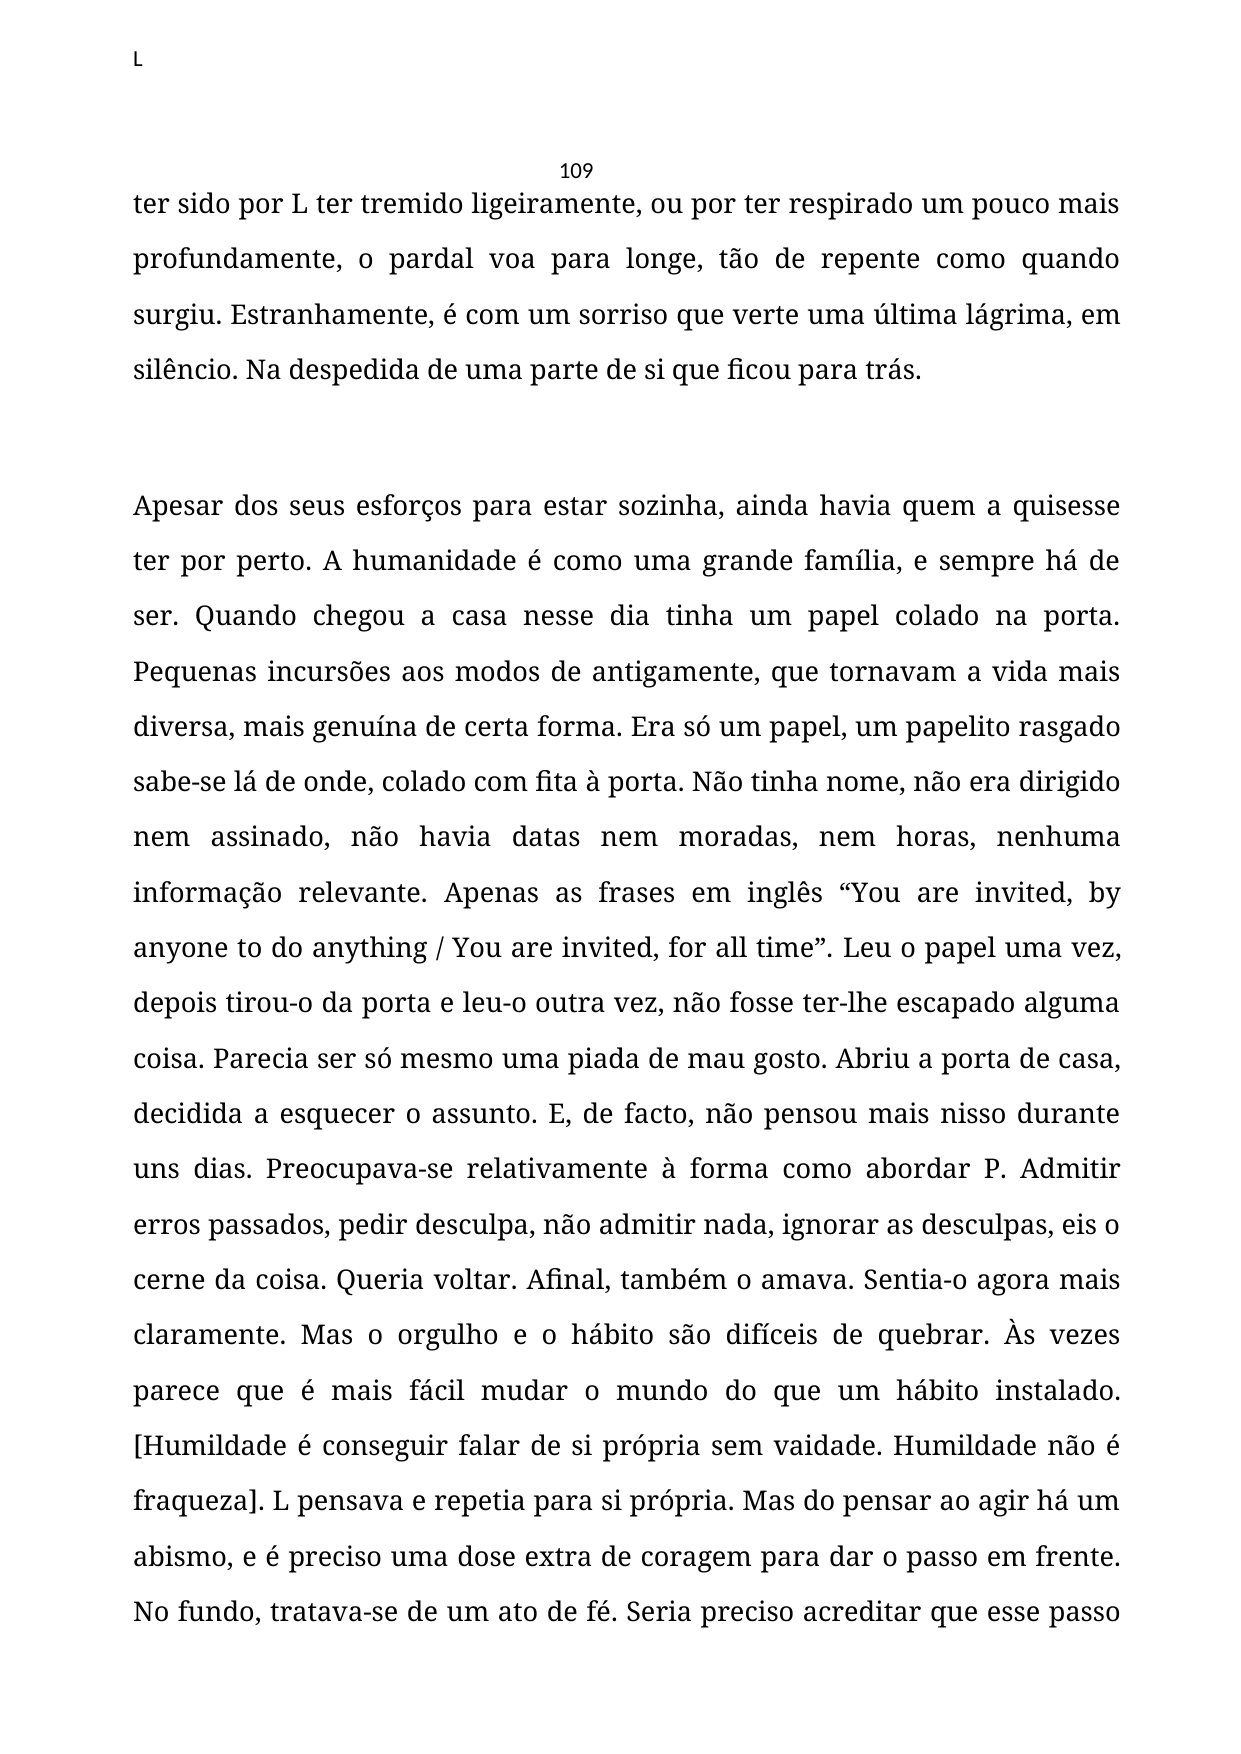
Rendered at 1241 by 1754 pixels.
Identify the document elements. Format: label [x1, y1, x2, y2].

text [133, 486, 1122, 1629]
text [133, 184, 1122, 387]
